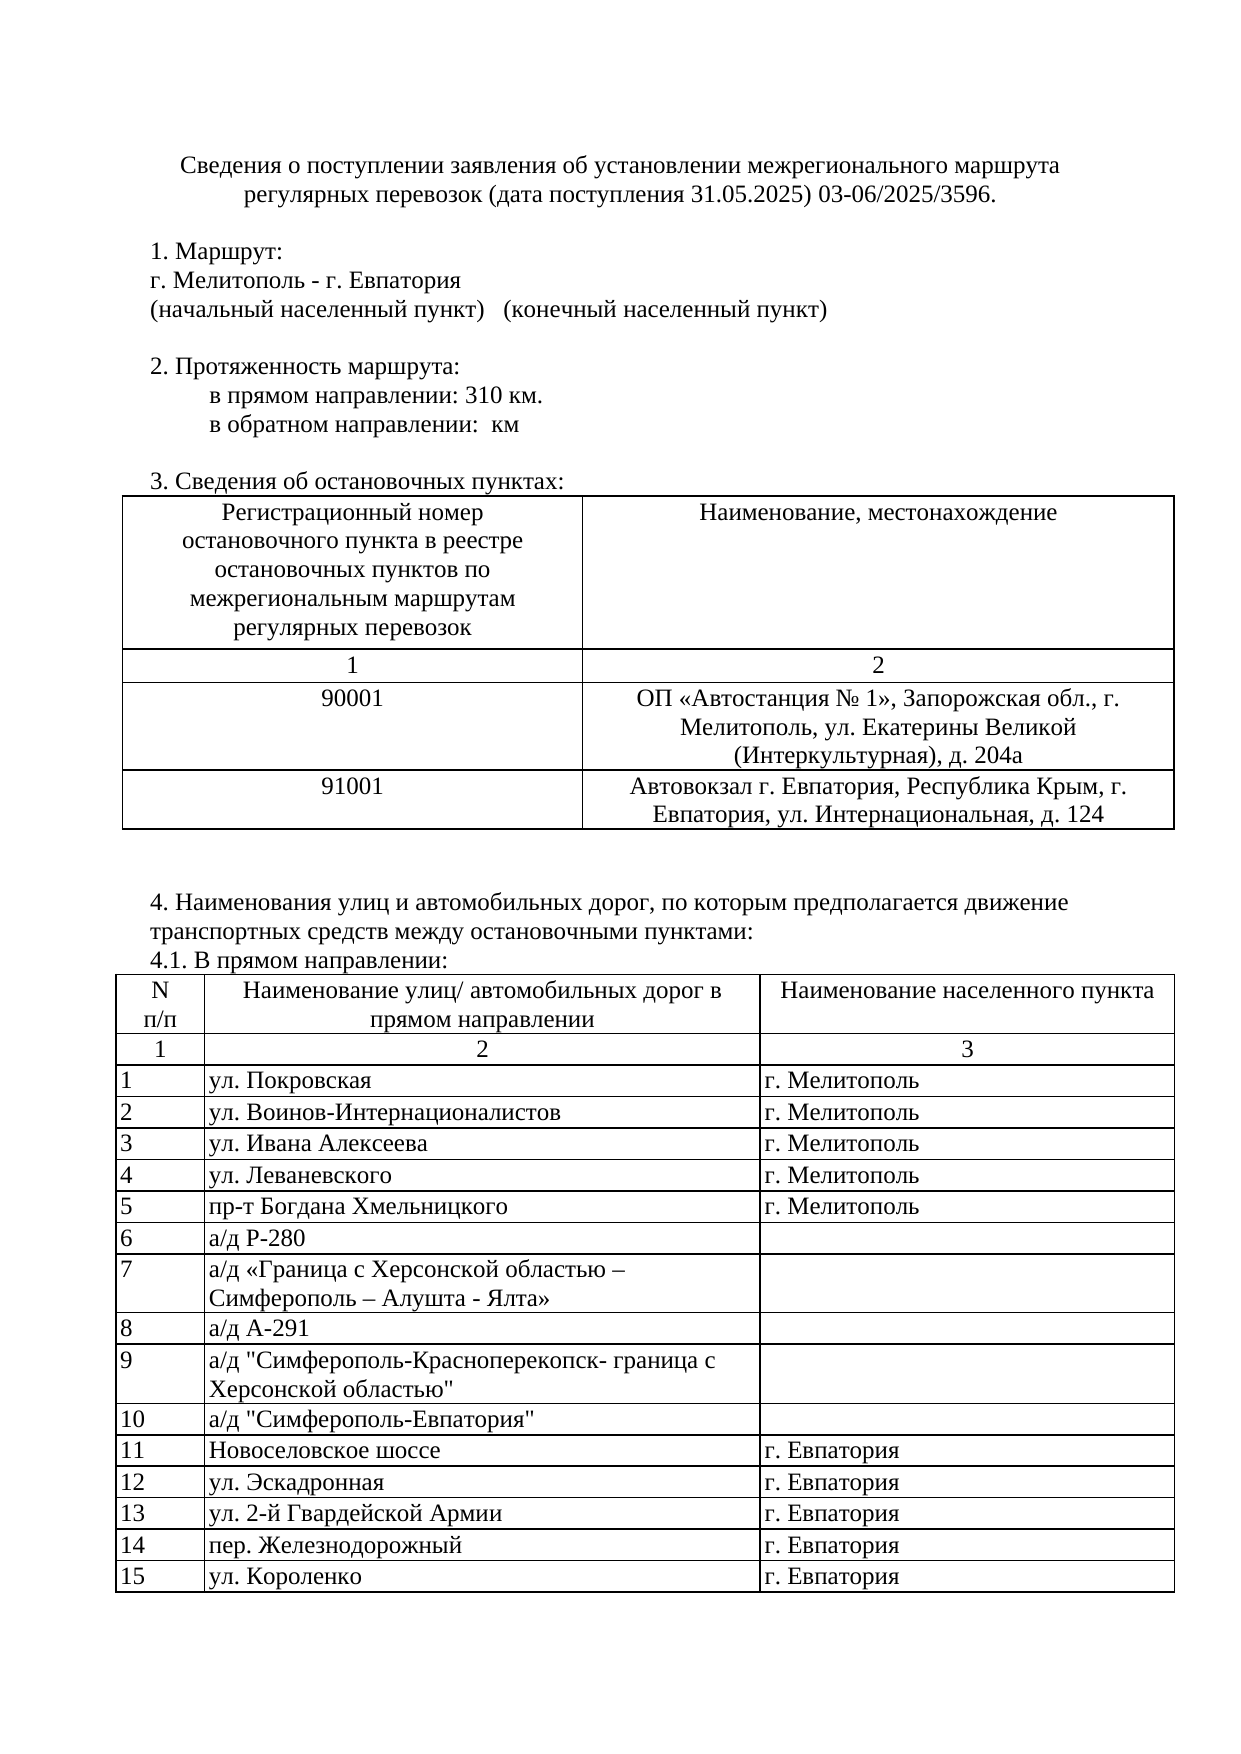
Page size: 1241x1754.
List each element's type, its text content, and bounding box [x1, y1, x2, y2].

table_cell ул. Ивана Алексеева [205, 1129, 759, 1158]
table_cell а/д "Симферополь-Красноперекопск- граница с Херсонской областью" [205, 1345, 759, 1402]
table_header Наименование, местонахождение [583, 497, 1173, 648]
table_cell 13 [117, 1498, 204, 1528]
table_cell 12 [117, 1467, 204, 1497]
table_cell г. Мелитополь [761, 1129, 1174, 1158]
text в прямом направлении: 310 км. [150, 380, 1090, 409]
table_cell 4 [117, 1160, 204, 1190]
table_cell г. Мелитополь [761, 1097, 1174, 1127]
table_cell [761, 1223, 1174, 1253]
table_cell пр-т Богдана Хмельницкого [205, 1192, 759, 1221]
table_cell ул. Леваневского [205, 1160, 759, 1190]
table_cell Автовокзал г. Евпатория, Республика Крым, г. Евпатория, ул. Интернациональная, д. 124 [583, 771, 1173, 828]
table_cell ул. Короленко [205, 1561, 759, 1591]
table_cell 14 [117, 1530, 204, 1560]
table_cell Новоселовское шоссе [205, 1436, 759, 1465]
table_header Наименование улиц/ автомобильных дорог в прямом направлении [205, 975, 759, 1033]
table_cell 2 [583, 650, 1173, 681]
table_cell 7 [117, 1255, 204, 1312]
table_cell г. Мелитополь [761, 1066, 1174, 1096]
table_cell 3 [117, 1129, 204, 1158]
table_cell 2 [205, 1034, 759, 1064]
text 4. Наименования улиц и автомобильных дорог, по которым предполагается движение транспортных средств между остановочными пунктами: [150, 887, 1090, 945]
table_cell 9 [117, 1345, 204, 1402]
table_cell 6 [117, 1223, 204, 1253]
table_cell ул. Воинов-Интернационалистов [205, 1097, 759, 1127]
text 3. Сведения об остановочных пунктах: [150, 466, 1090, 495]
table_cell [761, 1313, 1174, 1343]
text в обратном направлении: км [150, 409, 1090, 437]
table_cell [761, 1345, 1174, 1402]
table_cell а/д "Симферополь-Евпатория" [205, 1404, 759, 1434]
table_cell [761, 1255, 1174, 1312]
table_cell 11 [117, 1436, 204, 1465]
text 4.1. В прямом направлении: [150, 945, 1090, 973]
table_header Наименование населенного пункта [761, 975, 1174, 1033]
table_cell г. Евпатория [761, 1436, 1174, 1465]
text 1. Маршрут: [150, 236, 1090, 265]
table_cell 90001 [123, 683, 582, 769]
table_cell пер. Железнодорожный [205, 1530, 759, 1560]
table_cell ул. Покровская [205, 1066, 759, 1096]
table_cell г. Мелитополь [761, 1160, 1174, 1190]
table_cell 15 [117, 1561, 204, 1591]
text Сведения о поступлении заявления об установлении межрегионального маршрута регулярных перевозок (дата поступления 31.05.2025) 03-06/2025/3596. [150, 150, 1090, 207]
table_cell а/д «Граница с Херсонской областью – Симферополь – Алушта - Ялта» [205, 1255, 759, 1312]
table_cell 1 [123, 650, 582, 681]
text 2. Протяженность маршрута: [150, 351, 1090, 380]
table_cell 3 [761, 1034, 1174, 1064]
table_cell ОП «Автостанция № 1», Запорожская обл., г. Мелитополь, ул. Екатерины Великой (Интеркультурная), д. 204а [583, 683, 1173, 769]
table_cell 10 [117, 1404, 204, 1434]
table_cell ул. Эскадронная [205, 1467, 759, 1497]
table_cell ул. 2-й Гвардейской Армии [205, 1498, 759, 1528]
table_cell 5 [117, 1192, 204, 1221]
table_cell г. Евпатория [761, 1561, 1174, 1591]
table_header N п/п [117, 975, 204, 1033]
table_cell а/д А-291 [205, 1313, 759, 1343]
table_cell [761, 1404, 1174, 1434]
table_cell г. Мелитополь [761, 1192, 1174, 1221]
table_cell 1 [117, 1066, 204, 1096]
table_header Регистрационный номер остановочного пункта в реестре остановочных пунктов по межрегиональным маршрутам регулярных перевозок [123, 497, 582, 648]
table_cell а/д Р-280 [205, 1223, 759, 1253]
table_cell 91001 [123, 771, 582, 828]
table_cell 2 [117, 1097, 204, 1127]
table_cell 1 [117, 1034, 204, 1064]
table_cell г. Евпатория [761, 1498, 1174, 1528]
table_cell 8 [117, 1313, 204, 1343]
text г. Мелитополь - г. Евпатория [150, 265, 1090, 294]
text (начальный населенный пункт) (конечный населенный пункт) [150, 294, 1090, 322]
table_cell г. Евпатория [761, 1467, 1174, 1497]
table_cell г. Евпатория [761, 1530, 1174, 1560]
